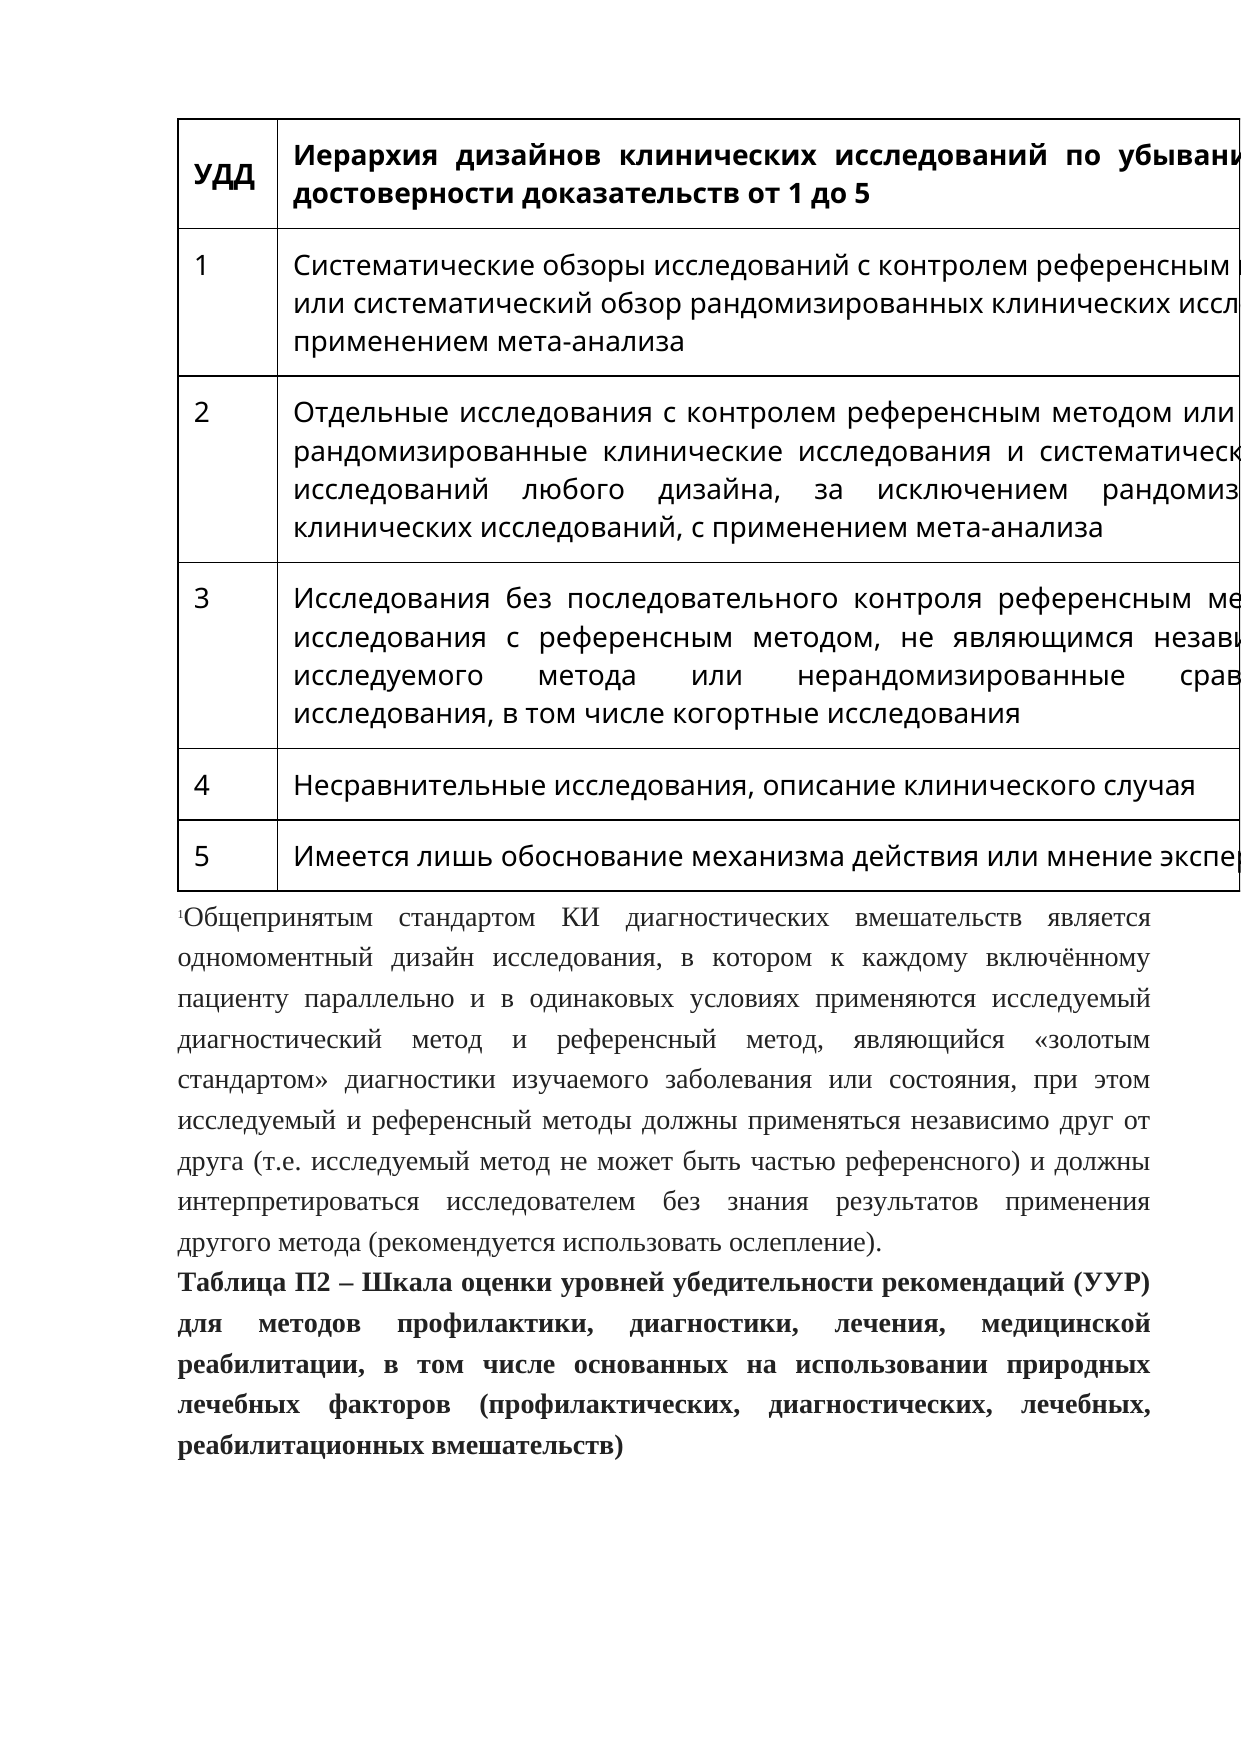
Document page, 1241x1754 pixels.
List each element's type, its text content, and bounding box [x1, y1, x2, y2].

table_header Иерархия дизайнов клинических исследований по убыванию уровня достоверности доказательств от 1 до 5 [278, 120, 1239, 228]
table_cell 5 [179, 821, 277, 890]
table_cell Систематические обзоры исследований с контролем референсным методом1 или систематический обзор рандомизированных клинических исследований с применением мета-анализа [278, 229, 1239, 375]
table_cell Отдельные исследования с контролем референсным методом или отдельные рандомизированные клинические исследования и систематические обзоры исследований любого дизайна, за исключением рандомизированных клинических исследований, с применением мета-анализа [278, 377, 1239, 562]
table_cell 3 [179, 563, 277, 748]
table_cell 1 [179, 229, 277, 375]
text Таблица П2 – Шкала оценки уровней убедительности рекомендаций (УУР) для методов профилактики, диагностики, лечения, медицинской реабилитации, в том числе основанных на использовании природных лечебных факторов (профилактических, диагностических, лечебных, реабилитационных вмешательств) [177, 1257, 1152, 1460]
text 1Общепринятым стандартом КИ диагностических вмешательств является одномоментный дизайн исследования, в котором к каждому включённому пациенту параллельно и в одинаковых условиях применяются исследуемый диагностический метод и референсный метод, являющийся «золотым стандартом» диагностики изучаемого заболевания или состояния, при этом исследуемый и референсный методы должны применяться независимо друг от друга (т.е. исследуемый метод не может быть частью референсного) и должны интерпретироваться исследователем без знания результатов применения другого метода (рекомендуется использовать ослепление). [177, 892, 1152, 1257]
table_cell Исследования без последовательного контроля референсным методом или исследования с референсным методом, не являющимся независимым от исследуемого метода или нерандомизированные сравнительные исследования, в том числе когортные исследования [278, 563, 1239, 748]
table_cell Имеется лишь обоснование механизма действия или мнение экспертов [278, 821, 1239, 890]
table_cell 2 [179, 377, 277, 562]
table_cell 4 [179, 749, 277, 819]
table_cell Несравнительные исследования, описание клинического случая [278, 749, 1239, 819]
table_header УДД [179, 120, 277, 228]
